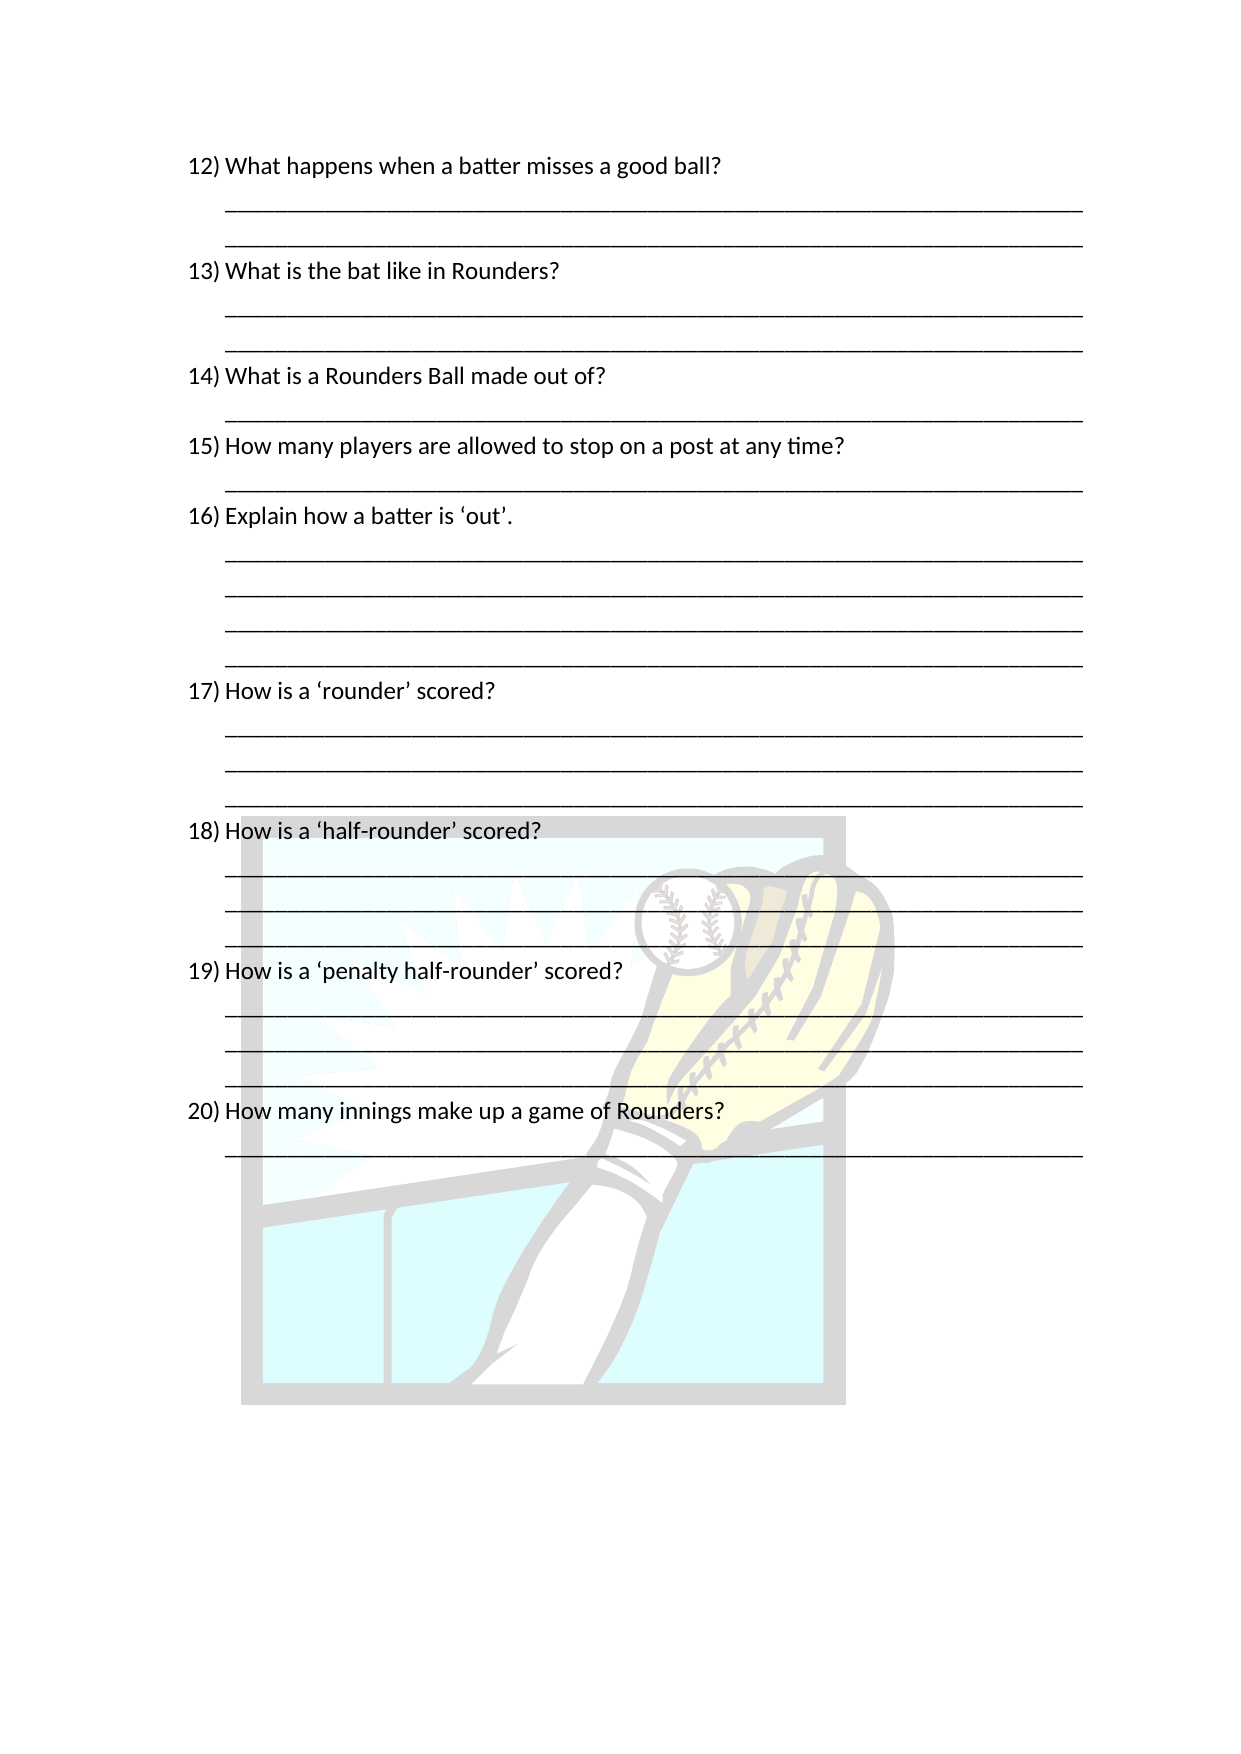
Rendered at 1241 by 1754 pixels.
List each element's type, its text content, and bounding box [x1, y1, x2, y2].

list Explain how a batter is ‘out’. [187, 500, 1090, 531]
list _______________________________________________________________________________________________________________________________________________________________________________________________________________ [225, 990, 1090, 1091]
list _____________________________________________________________________ [225, 1130, 1090, 1161]
list _____________________________________________________________________ [225, 395, 1090, 426]
list How is a ‘rounder’ scored? [187, 675, 1090, 706]
list What is the bat like in Rounders? [187, 255, 1090, 286]
list How is a ‘penalty half-rounder’ scored? [187, 955, 1090, 986]
list What is a Rounders Ball made out of? [187, 360, 1090, 391]
list _____________________________________________________________________ [225, 465, 1090, 496]
list How many innings make up a game of Rounders? [187, 1095, 1090, 1126]
list What happens when a batter misses a good ball? [187, 150, 1090, 181]
list ____________________________________________________________________________________________________________________________________________________________________________________________________________________________________________________________________________________ [225, 535, 1090, 671]
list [225, 185, 1090, 251]
list How is a ‘half-rounder’ scored? [187, 815, 1090, 846]
list __________________________________________________________________________________________________________________________________________ [225, 290, 1090, 356]
list How many players are allowed to stop on a post at any time? [187, 430, 1090, 461]
list _______________________________________________________________________________________________________________________________________________________________________________________________________________ [225, 850, 1090, 951]
list _______________________________________________________________________________________________________________________________________________________________________________________________________________ [225, 710, 1090, 811]
